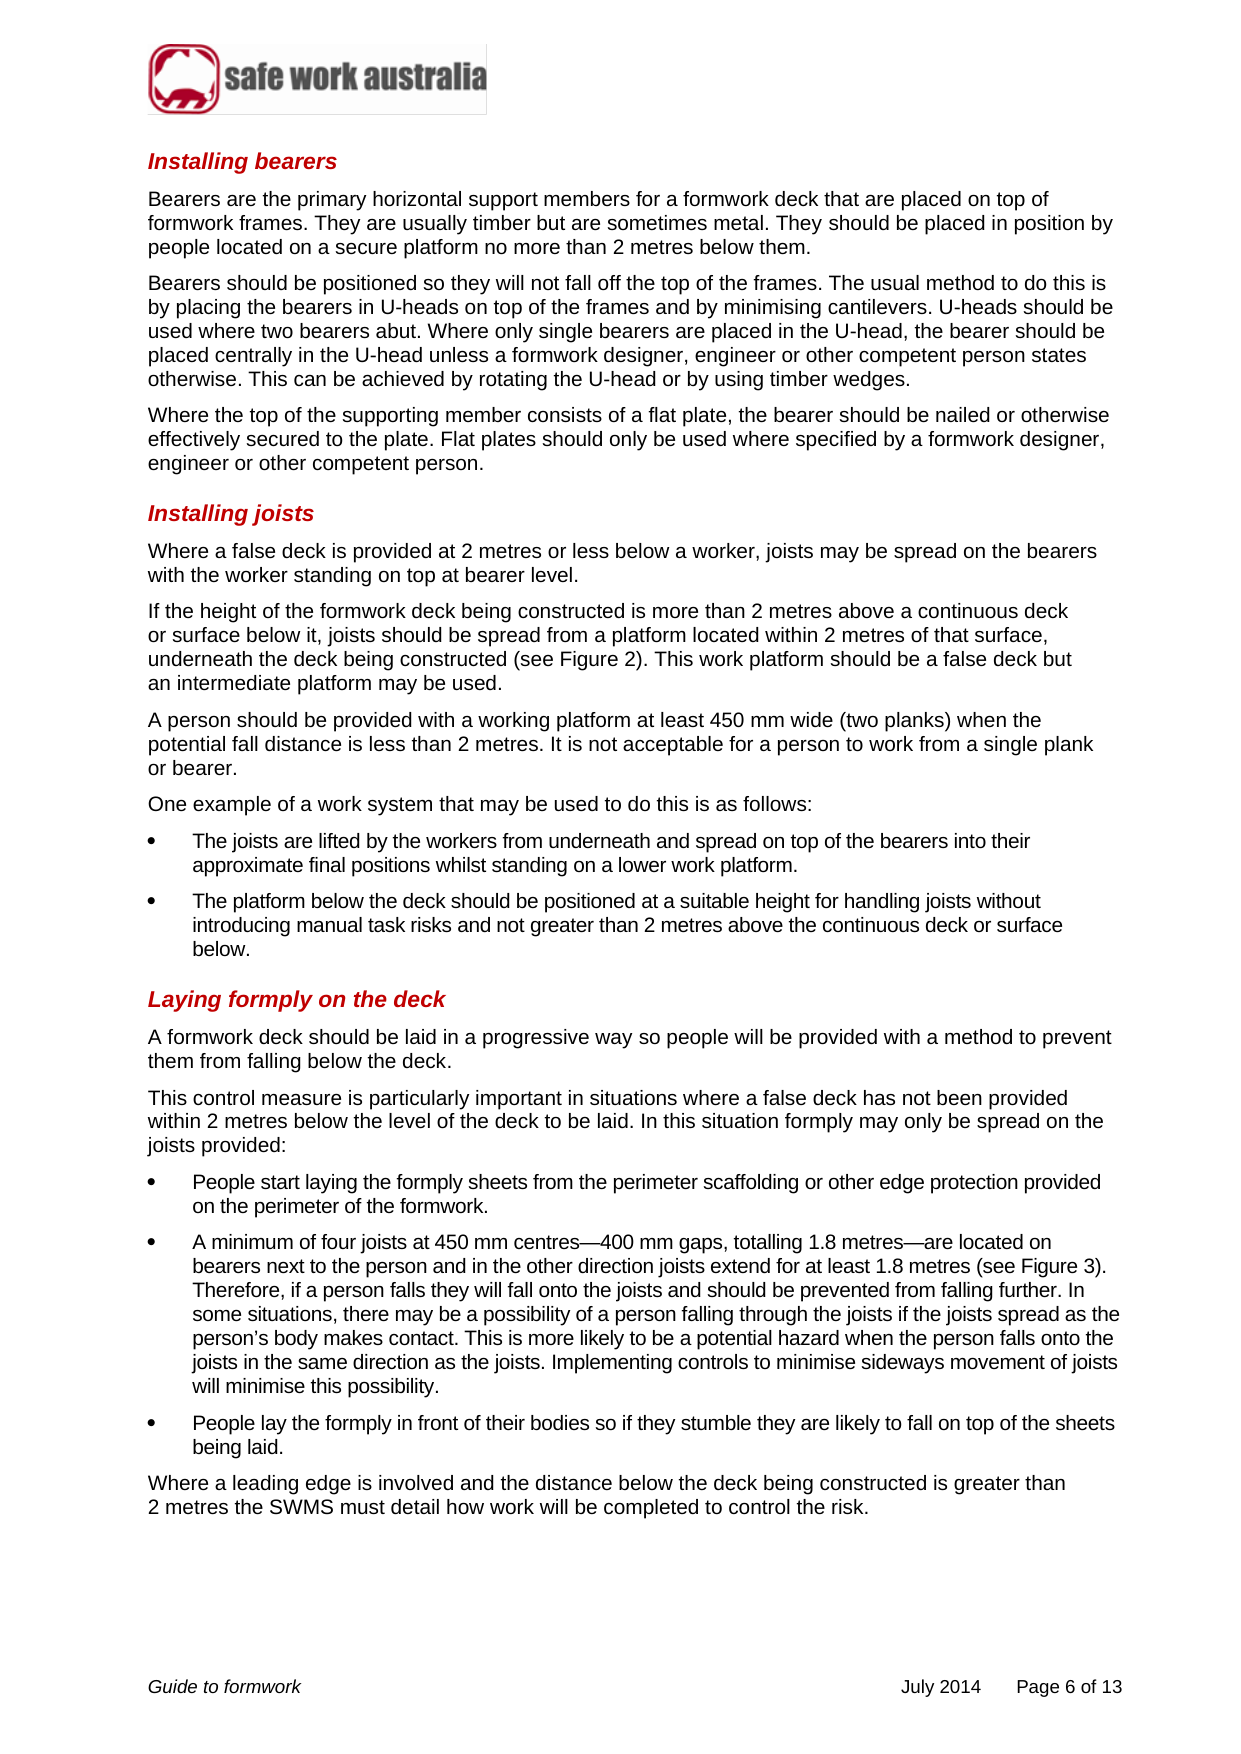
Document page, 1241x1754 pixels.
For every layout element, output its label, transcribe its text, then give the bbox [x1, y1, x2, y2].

text This control measure is particularly important in situations where a false deck has not been provided within 2 metres below the level of the deck to be laid. In this situation formply may only be spread on the joists provided: [148, 1085, 1122, 1157]
text If the height of the formwork deck being constructed is more than 2 metres above a continuous deck or surface below it, joists should be spread from a platform located within 2 metres of that surface, underneath the deck being constructed (see Figure 2). This work platform should be a false deck but an intermediate platform may be used. [148, 599, 1122, 695]
subtitle Installing joists [148, 500, 1122, 526]
text Where a leading edge is involved and the distance below the deck being constructed is greater than 2 metres the SWMS must detail how work will be completed to control the risk. [148, 1471, 1122, 1519]
subtitle Laying formply on the deck [148, 986, 1122, 1012]
text Bearers are the primary horizontal support members for a formwork deck that are placed on top of formwork frames. They are usually timber but are sometimes metal. They should be placed in position by people located on a secure platform no more than 2 metres below them. [148, 187, 1122, 258]
subtitle Installing bearers [148, 148, 1122, 174]
list The platform below the deck should be positioned at a suitable height for handling joists without introducing manual task risks and not greater than 2 metres above the continuous deck or surface below. [148, 889, 1122, 961]
text A formwork deck should be laid in a progressive way so people will be provided with a method to prevent them from falling below the deck. [148, 1025, 1122, 1073]
list The joists are lifted by the workers from underneath and spread on top of the bearers into their approximate final positions whilst standing on a lower work platform. [148, 828, 1122, 877]
text A person should be provided with a working platform at least 450 mm wide (two planks) when the potential fall distance is less than 2 metres. It is not acceptable for a person to work from a single plank or bearer. [148, 708, 1122, 779]
text Where the top of the supporting member consists of a flat plate, the bearer should be nailed or otherwise effectively secured to the plate. Flat plates should only be used where specified by a formwork designer, engineer or other competent person. [148, 403, 1122, 475]
text One example of a work system that may be used to do this is as follows: [148, 792, 1122, 816]
list People start laying the formply sheets from the perimeter scaffolding or other edge protection provided on the perimeter of the formwork. [148, 1170, 1122, 1218]
list A minimum of four joists at 450 mm centres—400 mm gaps, totalling 1.8 metres—are located on bearers next to the person and in the other direction joists extend for at least 1.8 metres (see Figure 3). Therefore, if a person falls they will fall onto the joists and should be prevented from falling further. In some situations, there may be a possibility of a person falling through the joists if the joists spread as the person’s body makes contact. This is more likely to be a potential hazard when the person falls onto the joists in the same direction as the joists. Implementing controls to minimise sideways movement of joists will minimise this possibility. [148, 1230, 1122, 1398]
text Bearers should be positioned so they will not fall off the top of the frames. The usual method to do this is by placing the bearers in U-heads on top of the frames and by minimising cantilevers. U-heads should be used where two bearers abut. Where only single bearers are placed in the U-head, the bearer should be placed centrally in the U-head unless a formwork designer, engineer or other competent person states otherwise. This can be achieved by rotating the U-head or by using timber wedges. [148, 271, 1122, 391]
picture [147, 44, 488, 116]
list People lay the formply in front of their bodies so if they stumble they are likely to fall on top of the sheets being laid. [148, 1411, 1122, 1458]
text Where a false deck is provided at 2 metres or less below a worker, joists may be spread on the bearers with the worker standing on top at bearer level. [148, 539, 1122, 587]
